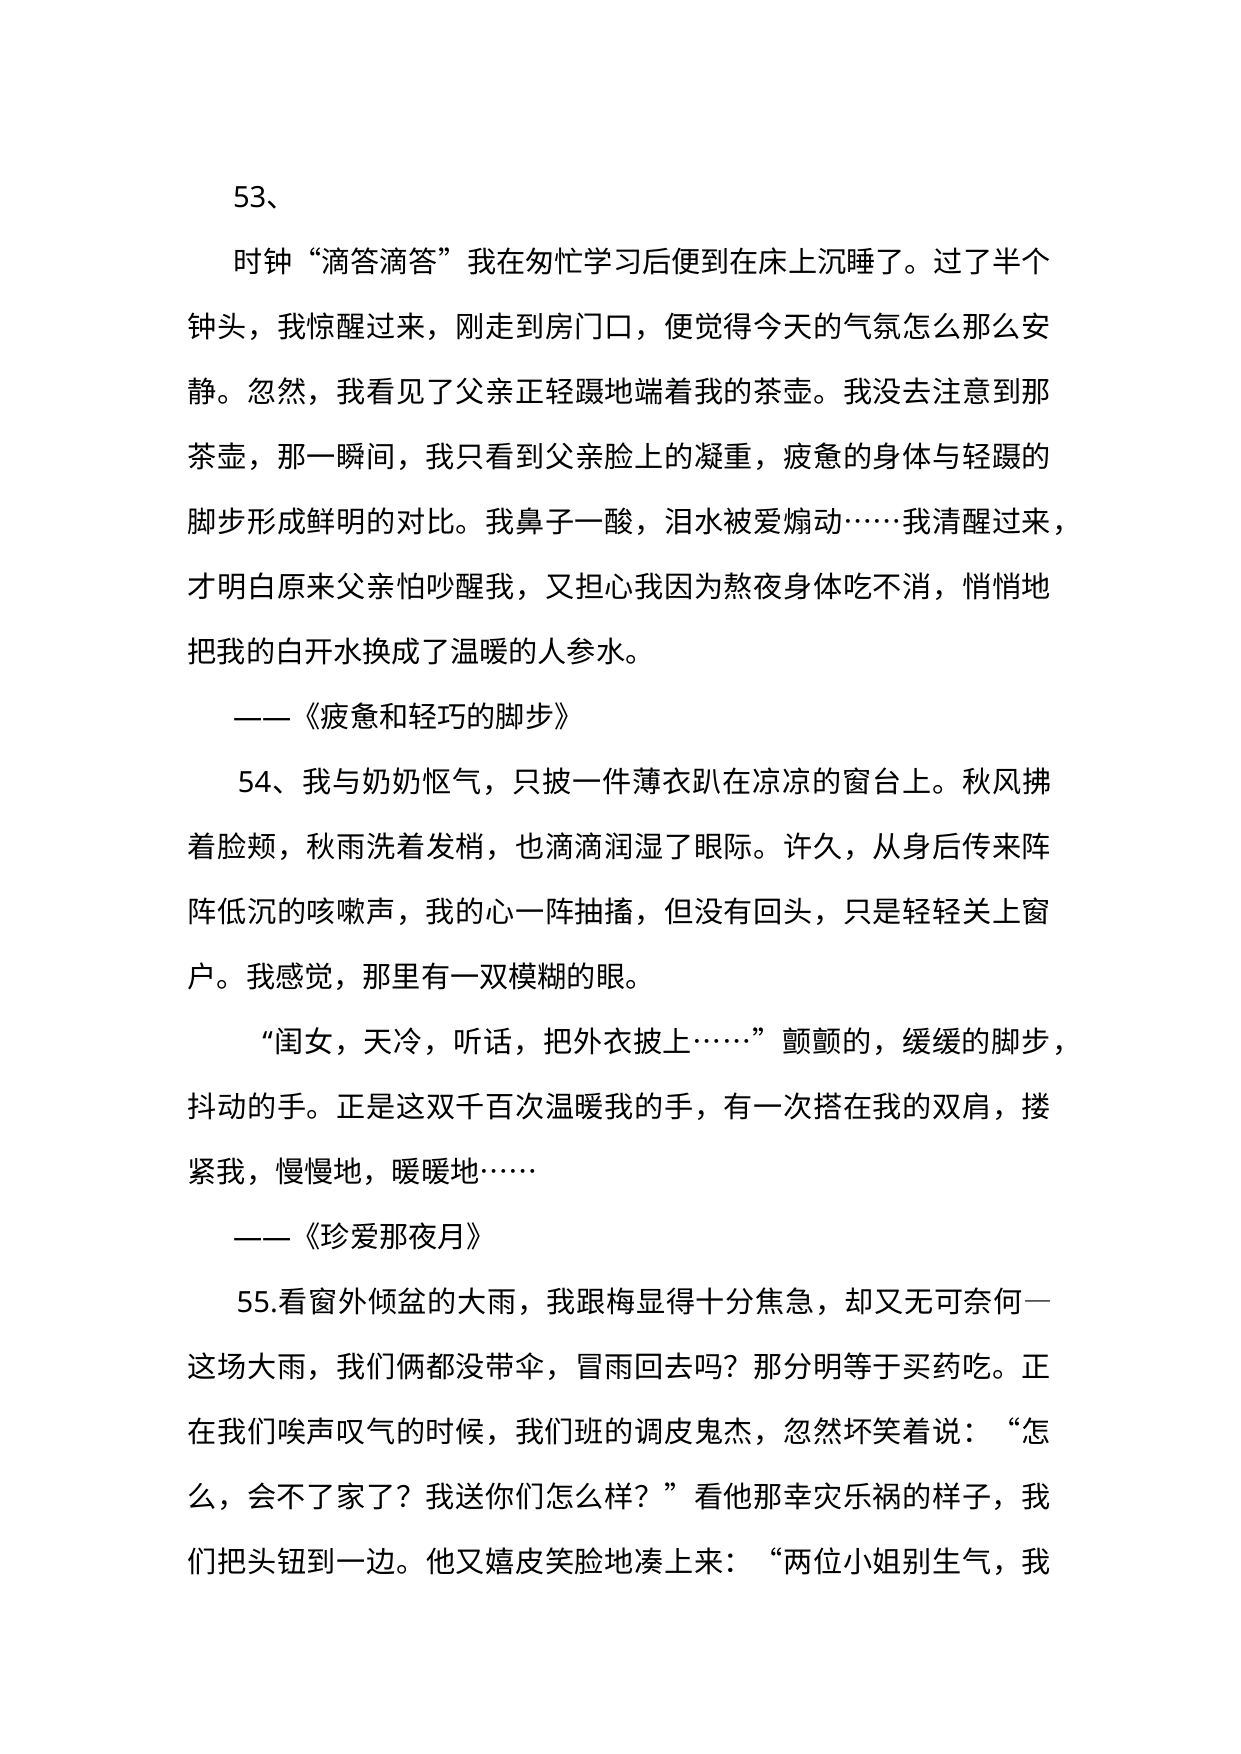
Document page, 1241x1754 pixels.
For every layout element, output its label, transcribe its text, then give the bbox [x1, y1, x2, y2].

text 53、 [187, 162, 1053, 227]
text ——《珍爱那夜月》 [187, 1202, 1053, 1267]
text 54、我与奶奶怄气，只披一件薄衣趴在凉凉的窗台上。秋风拂着脸颊，秋雨洗着发梢，也滴滴润湿了眼际。许久，从身后传来阵阵低沉的咳嗽声，我的心一阵抽搐，但没有回头，只是轻轻关上窗户。我感觉，那里有一双模糊的眼。 [187, 747, 1053, 1007]
text 时钟“滴答滴答”我在匆忙学习后便到在床上沉睡了。过了半个钟头，我惊醒过来，刚走到房门口，便觉得今天的气氛怎么那么安静。忽然，我看见了父亲正轻蹑地端着我的茶壶。我没去注意到那茶壶，那一瞬间，我只看到父亲脸上的凝重，疲惫的身体与轻蹑的脚步形成鲜明的对比。我鼻子一酸，泪水被爱煽动……我清醒过来，才明白原来父亲怕吵醒我，又担心我因为熬夜身体吃不消，悄悄地把我的白开水换成了温暖的人参水。 [187, 227, 1053, 682]
text “闺女，天冷，听话，把外衣披上……”颤颤的，缓缓的脚步，抖动的手。正是这双千百次温暖我的手，有一次搭在我的双肩，搂紧我，慢慢地，暖暖地…… [187, 1007, 1053, 1202]
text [187, 1267, 1053, 1592]
text ——《疲惫和轻巧的脚步》 [187, 682, 1053, 747]
